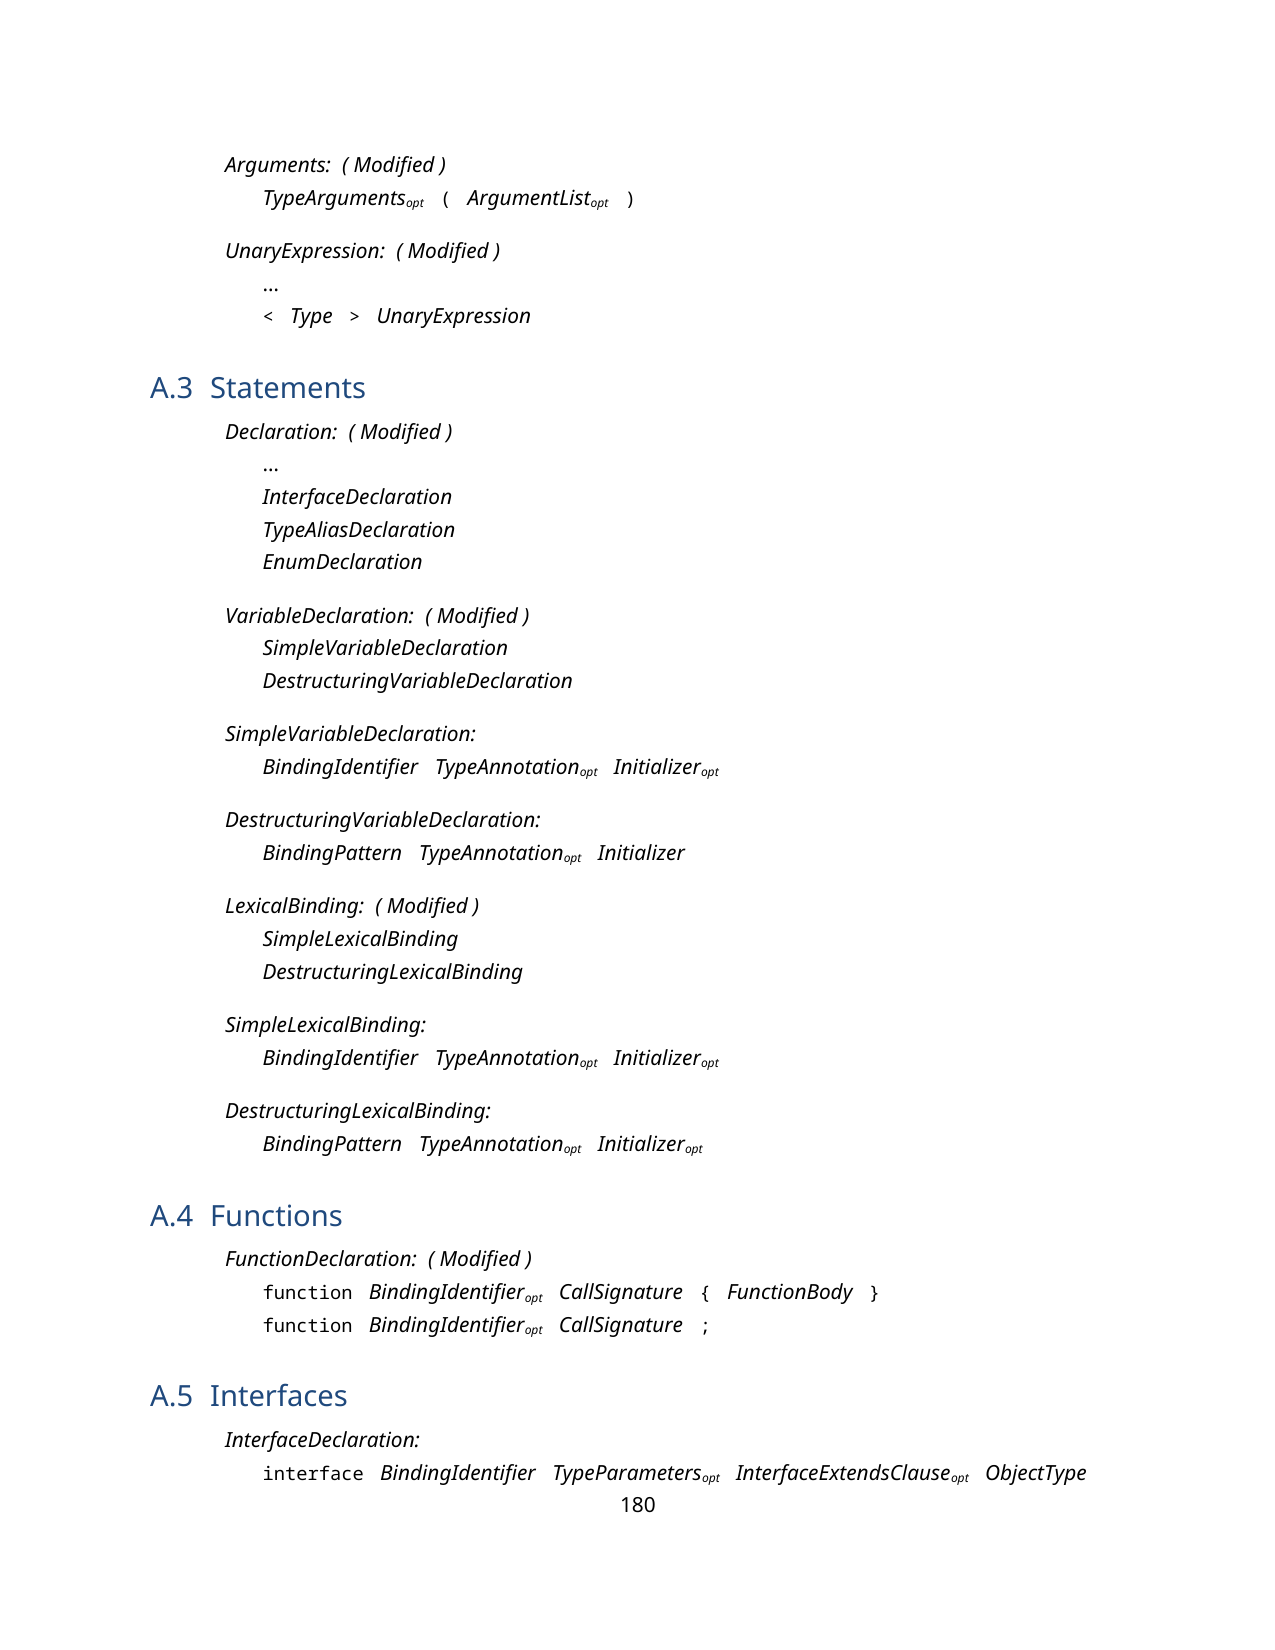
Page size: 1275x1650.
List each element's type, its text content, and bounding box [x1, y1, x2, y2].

text Functions [150, 1195, 1125, 1234]
text InterfaceDeclaration: interface BindingIdentifier TypeParametersopt InterfaceExtendsClauseopt ObjectType [225, 1426, 1125, 1487]
text Declaration: ( Modified ) … InterfaceDeclaration TypeAliasDeclaration EnumDeclaration [225, 417, 1125, 576]
text LexicalBinding: ( Modified ) SimpleLexicalBinding DestructuringLexicalBinding [225, 892, 1125, 985]
text DestructuringLexicalBinding: BindingPattern TypeAnnotationopt Initializeropt [225, 1096, 1125, 1157]
text DestructuringVariableDeclaration: BindingPattern TypeAnnotationopt Initializer [225, 806, 1125, 867]
text Statements [150, 367, 1125, 407]
text VariableDeclaration: ( Modified ) SimpleVariableDeclaration DestructuringVariableDeclaration [225, 601, 1125, 694]
text Arguments: ( Modified ) TypeArgumentsopt ( ArgumentListopt ) [225, 150, 1125, 211]
text Interfaces [150, 1376, 1125, 1415]
text FunctionDeclaration: ( Modified ) function BindingIdentifieropt CallSignature { FunctionBody } function BindingIdentifieropt CallSignature ; [225, 1244, 1125, 1338]
text SimpleLexicalBinding: BindingIdentifier TypeAnnotationopt Initializeropt [225, 1010, 1125, 1071]
text UnaryExpression: ( Modified ) … < Type > UnaryExpression [225, 236, 1125, 330]
text SimpleVariableDeclaration: BindingIdentifier TypeAnnotationopt Initializeropt [225, 719, 1125, 781]
